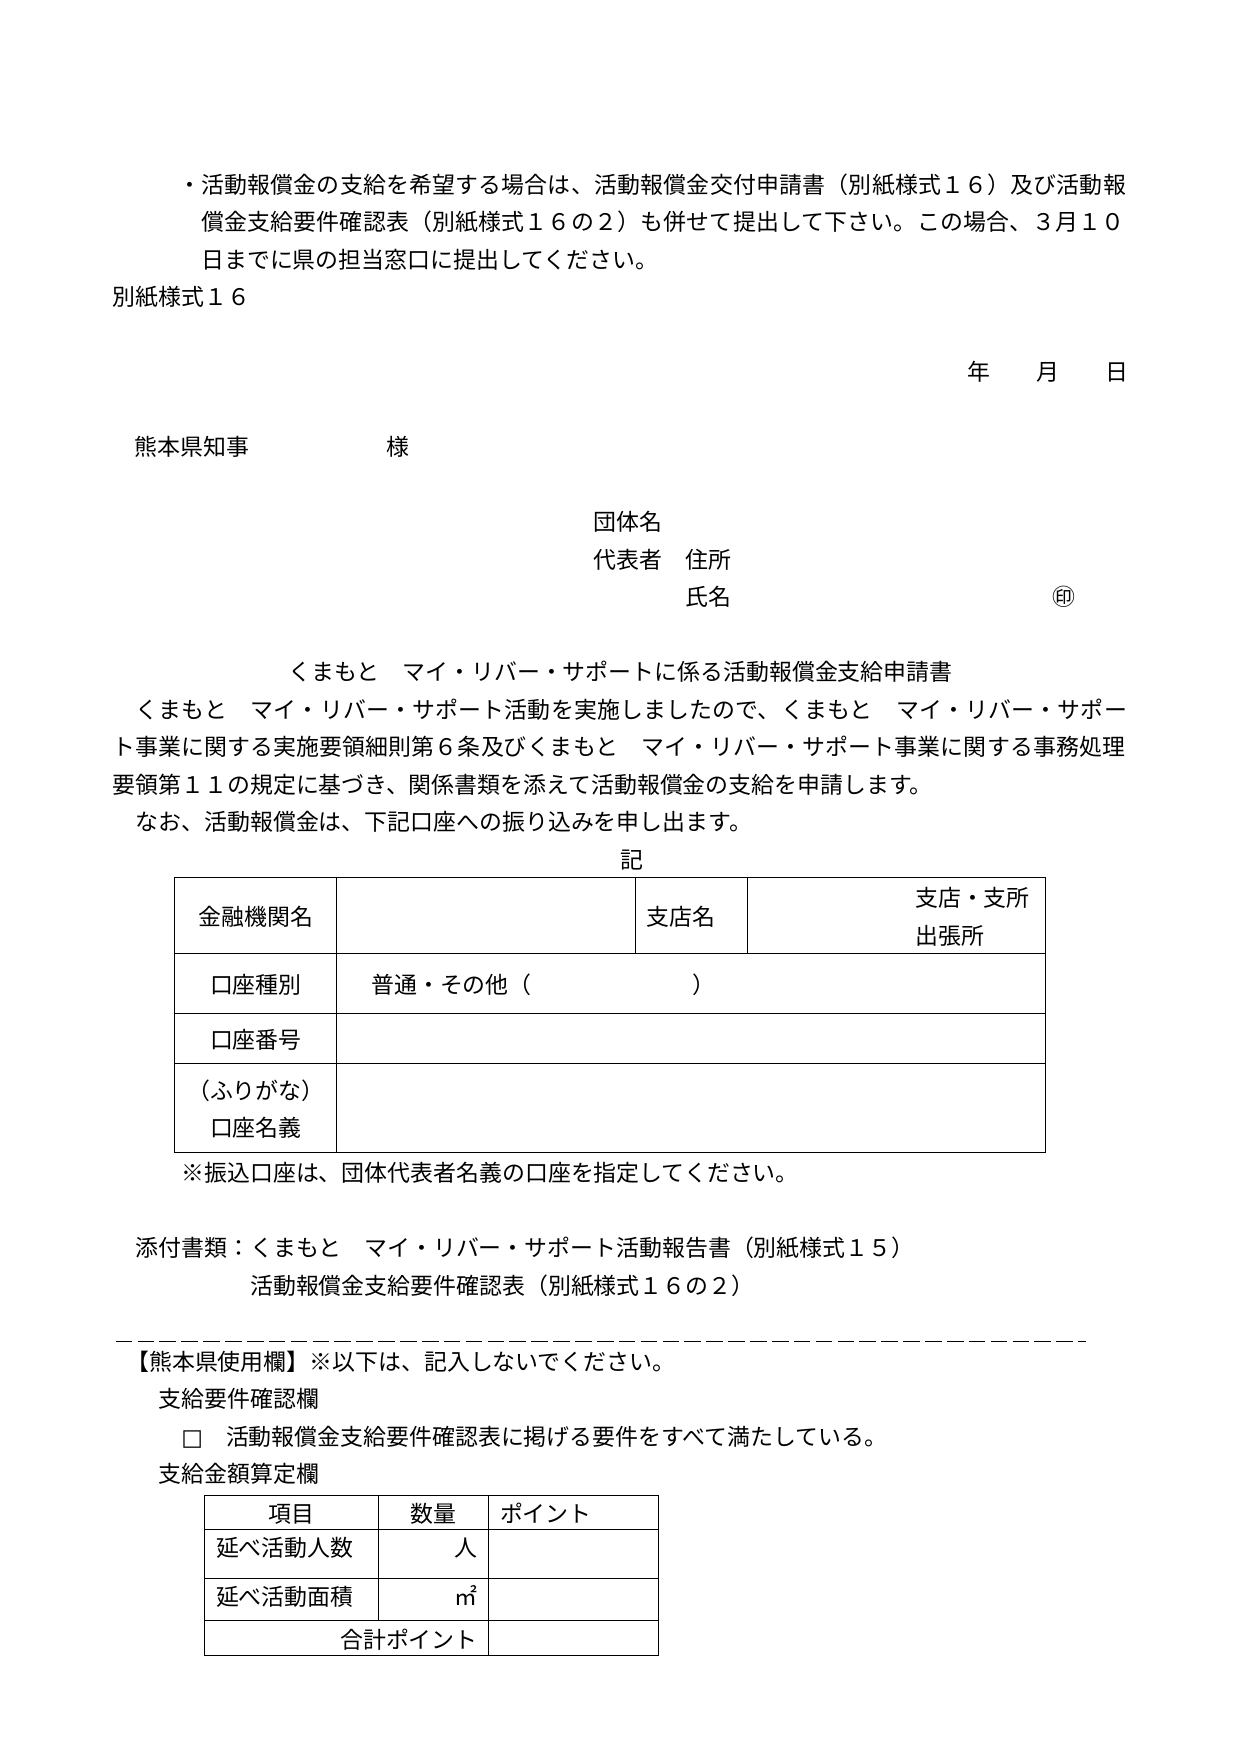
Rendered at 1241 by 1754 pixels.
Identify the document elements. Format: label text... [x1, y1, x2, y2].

table_cell 延べ活動人数 [205, 1530, 378, 1578]
table_cell ㎡ [379, 1579, 488, 1620]
text 記 [112, 839, 1128, 877]
table_header 数量 [379, 1496, 488, 1529]
table_cell 人 [379, 1530, 488, 1578]
table_header [337, 878, 635, 953]
text 年 月 日 [112, 352, 1128, 389]
text 熊本県知事 様 [134, 427, 1128, 464]
text 別紙様式１６ [112, 277, 1128, 314]
table_cell 合計ポイント [205, 1621, 488, 1655]
table_header 【熊本県使用欄】※以下は、記入しないでください。 [116, 1341, 1086, 1379]
table_cell 普通・その他（ ） [337, 954, 1045, 1013]
table_header ポイント [489, 1496, 658, 1529]
text ※振込口座は、団体代表者名義の口座を指定してください。 [112, 1153, 1128, 1191]
table_cell [337, 1014, 1045, 1063]
text 団体名 [112, 502, 1128, 539]
text □ 活動報償金支給要件確認表に掲げる要件をすべて満たしている。 [112, 1417, 1128, 1454]
table_header 項目 [205, 1496, 378, 1529]
table_cell [489, 1621, 658, 1655]
table_header 支店名 [636, 878, 747, 953]
table_cell [489, 1530, 658, 1578]
text くまもと マイ・リバー・サポート活動を実施しましたので、くまもと マイ・リバー・サポート事業に関する実施要領細則第６条及びくまもと マイ・リバー・サポート事業に関する事務処理要領第１１の規定に基づき、関係書類を添えて活動報償金の支給を申請します。 [112, 689, 1128, 802]
text 代表者 住所 [112, 539, 1128, 577]
table_cell 口座番号 [175, 1014, 336, 1063]
table_cell （ふりがな） 口座名義 [175, 1064, 336, 1152]
table_header 支店・支所 出張所 [748, 878, 1045, 953]
table_cell 延べ活動面積 [205, 1579, 378, 1620]
table_cell [337, 1064, 1045, 1152]
text 氏名 ㊞ [112, 577, 1128, 614]
text 支給金額算定欄 [112, 1454, 1128, 1492]
text なお、活動報償金は、下記口座への振り込みを申し出ます。 [112, 802, 1128, 839]
table_header 金融機関名 [175, 878, 336, 953]
text くまもと マイ・リバー・サポートに係る活動報償金支給申請書 [112, 652, 1128, 689]
text 支給要件確認欄 [112, 1379, 1128, 1417]
table_cell 口座種別 [175, 954, 336, 1013]
text ・活動報償金の支給を希望する場合は、活動報償金交付申請書（別紙様式１６）及び活動報償金支給要件確認表（別紙様式１６の２）も併せて提出して下さい。この場合、３月１０日までに県の担当窓口に提出してください。 [178, 164, 1128, 277]
table_cell [489, 1579, 658, 1620]
text 活動報償金支給要件確認表（別紙様式１６の２） [112, 1266, 1128, 1303]
text 添付書類：くまもと マイ・リバー・サポート活動報告書（別紙様式１５） [112, 1228, 1128, 1266]
